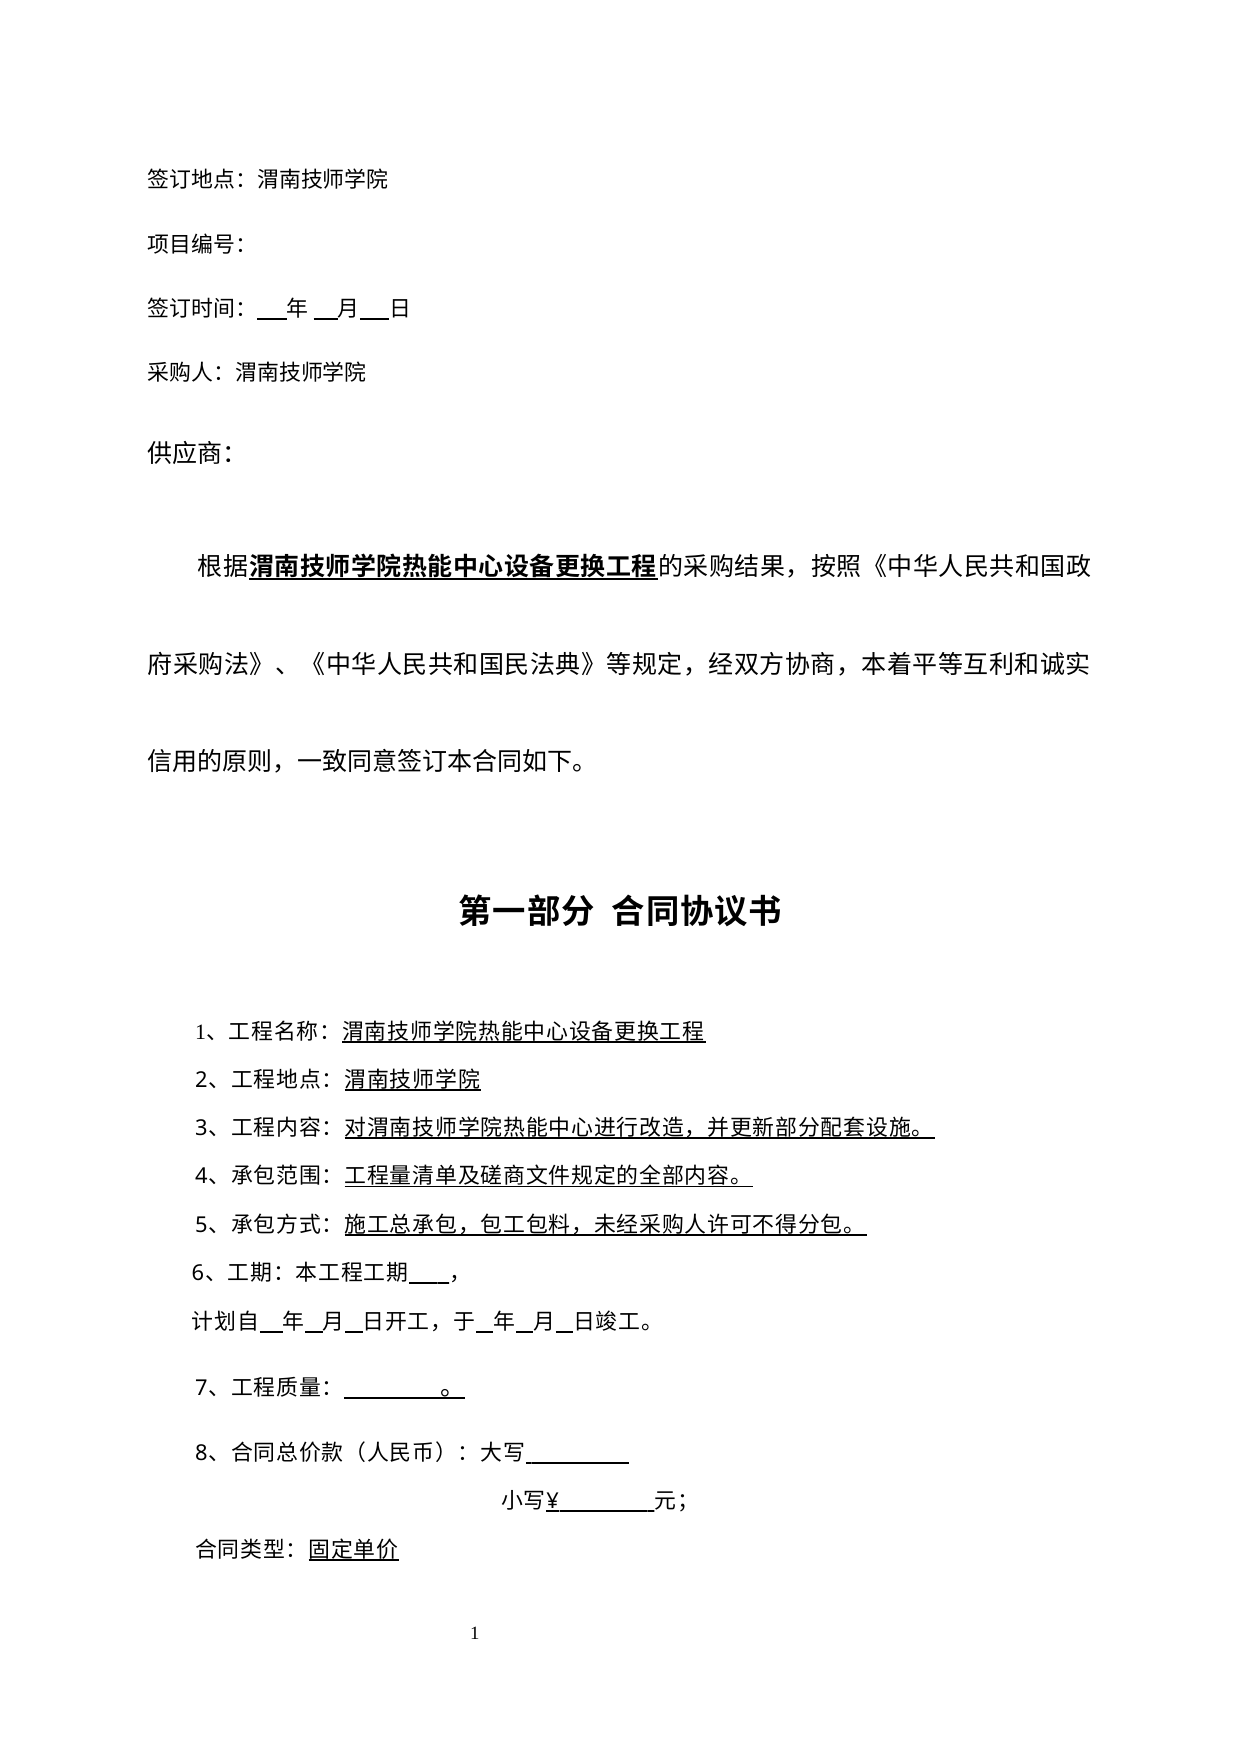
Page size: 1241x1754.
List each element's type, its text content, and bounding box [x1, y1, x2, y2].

text 采购人：渭南技师学院 [148, 354, 1092, 387]
text 第一部分 合同协议书 [148, 877, 1092, 942]
subtitle 3、工程内容：对渭南技师学院热能中心进行改造，并更新部分配套设施。 [148, 1110, 1092, 1142]
text 小写¥ 元； [148, 1483, 1092, 1516]
text 6、工期：本工程工期 ， [191, 1255, 1092, 1287]
text 签订地点：渭南技师学院 [148, 162, 1092, 194]
text 根据渭南技师学院热能中心设备更换工程的采购结果，按照《中华人民共和国政府采购法》、《中华人民共和国民法典》等规定，经双方协商，本着平等互利和诚实信用的原则，一致同意签订本合同如下。 [148, 532, 1092, 792]
text 4、承包范围：工程量清单及磋商文件规定的全部内容。 [148, 1158, 1092, 1191]
list 工程名称：渭南技师学院热能中心设备更换工程 [148, 1013, 1092, 1046]
text 签订时间： 年 月 日 [148, 290, 1092, 323]
text 8、合同总价款（人民币）：大写 [148, 1435, 1092, 1467]
text 供应商： [148, 419, 1092, 484]
text 5、承包方式：施工总承包，包工包料，未经采购人许可不得分包。 [148, 1207, 1092, 1239]
text 计划自 年 月 日开工，于 年 月 日竣工。 [191, 1303, 1092, 1336]
text 7、工程质量： 。 [148, 1352, 1092, 1417]
text 合同类型：固定单价 [148, 1531, 1092, 1564]
text 项目编号： [148, 226, 1092, 259]
text 2、工程地点：渭南技师学院 [148, 1062, 1092, 1094]
